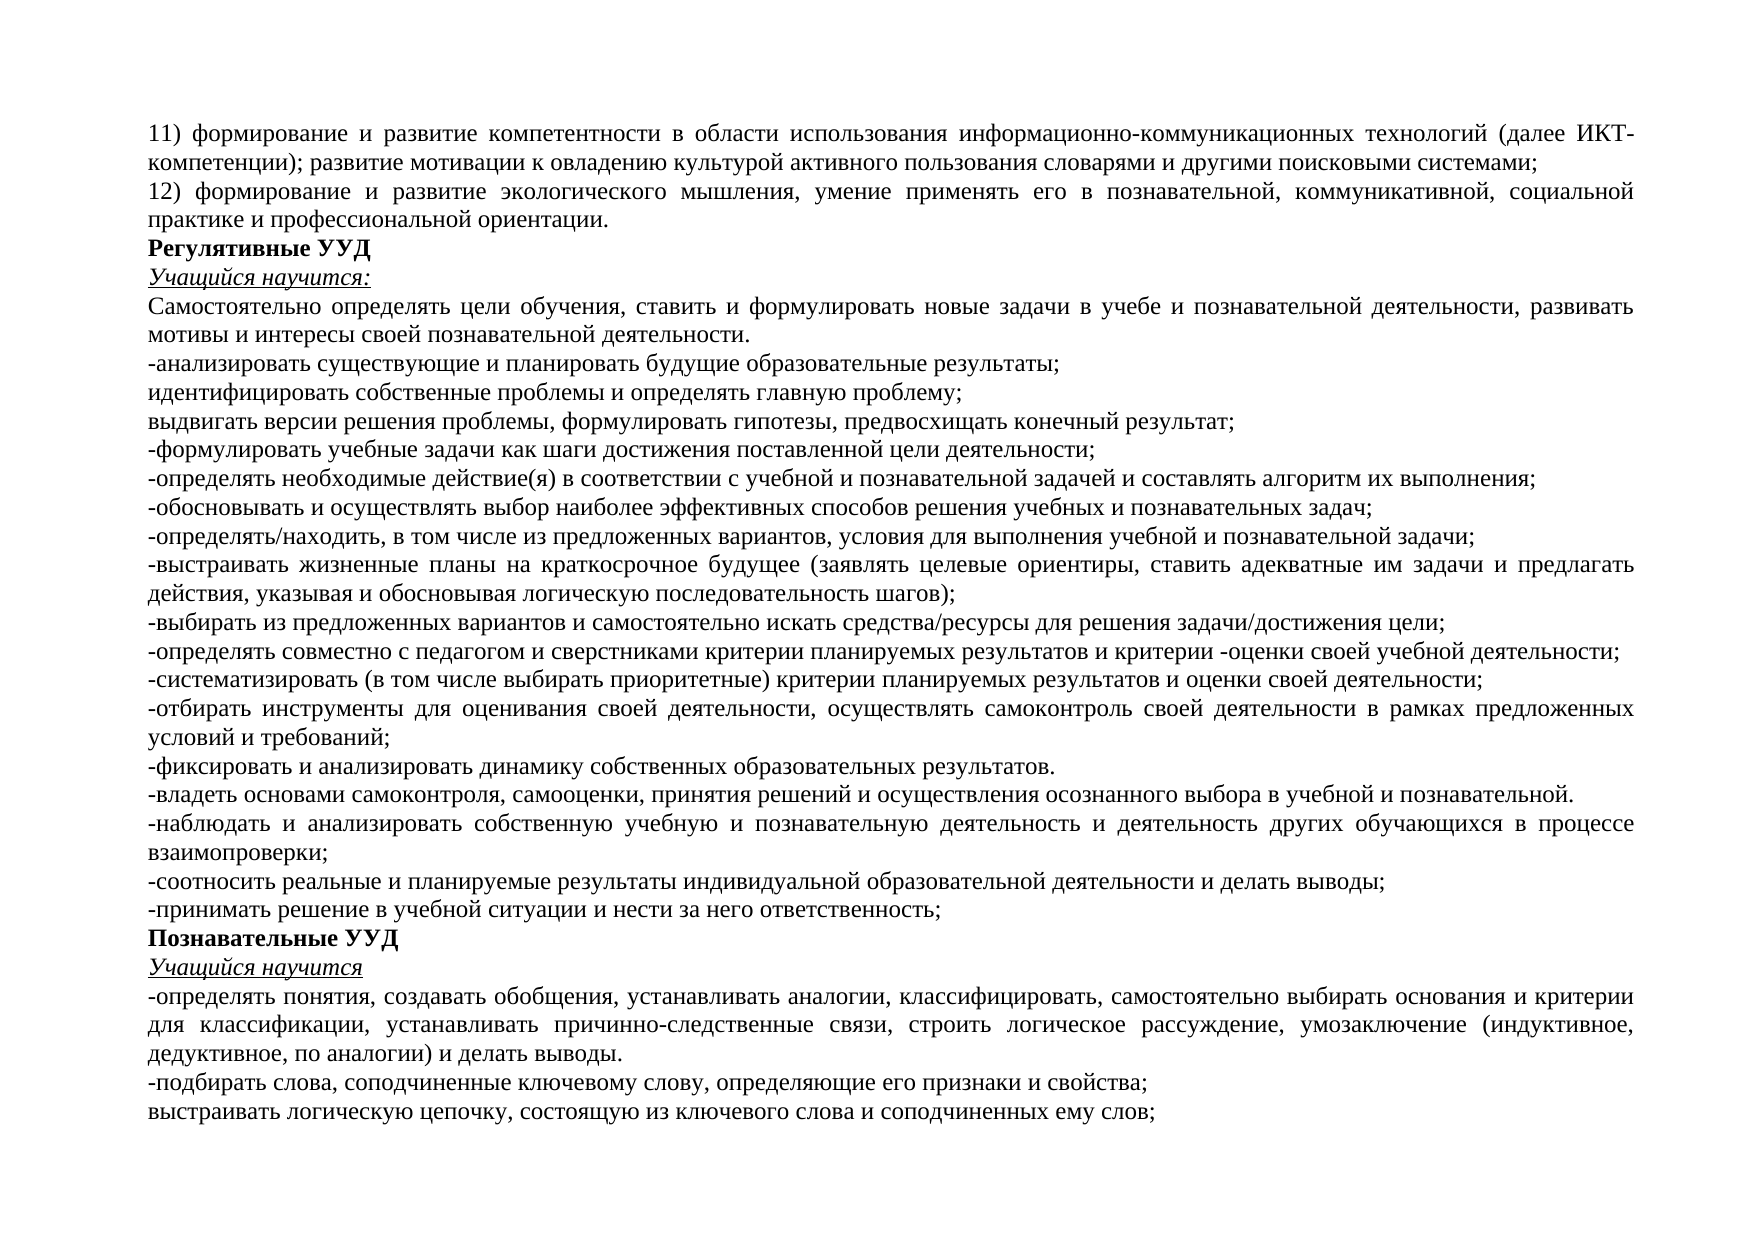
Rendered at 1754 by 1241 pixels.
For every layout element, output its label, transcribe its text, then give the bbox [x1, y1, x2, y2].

text 11) формирование и развитие компетентности в области использования информационно-коммуникационных технологий (далее ИКТ-компетенции); развитие мотивации к овладению культурой активного пользования словарями и другими поисковыми системами; [148, 118, 1636, 176]
text -систематизировать (в том числе выбирать приоритетные) критерии планируемых результатов и оценки своей деятельности; [148, 664, 1636, 693]
text -определять понятия, создавать обобщения, устанавливать аналогии, классифицировать, самостоятельно выбирать основания и критерии для классификации, устанавливать причинно-следственные связи, строить логическое рассуждение, умозаключение (индуктивное, дедуктивное, по аналогии) и делать выводы. [148, 981, 1636, 1067]
text -соотносить реальные и планируемые результаты индивидуальной образовательной деятельности и делать выводы; [148, 866, 1636, 894]
text Регулятивные УУД [148, 233, 1636, 262]
text -анализировать существующие и планировать будущие образовательные результаты; [148, 348, 1636, 377]
text -формулировать учебные задачи как шаги достижения поставленной цели деятельности; [148, 434, 1636, 463]
text -выстраивать жизненные планы на краткосрочное будущее (заявлять целевые ориентиры, ставить адекватные им задачи и предлагать действия, указывая и обосновывая логическую последовательность шагов); [148, 549, 1636, 607]
text идентифицировать собственные проблемы и определять главную проблему; [148, 377, 1636, 406]
text -отбирать инструменты для оценивания своей деятельности, осуществлять самоконтроль своей деятельности в рамках предложенных условий и требований; [148, 693, 1636, 751]
text -фиксировать и анализировать динамику собственных образовательных результатов. [148, 751, 1636, 779]
text -выбирать из предложенных вариантов и самостоятельно искать средства/ресурсы для решения задачи/достижения цели; [148, 607, 1636, 636]
text выдвигать версии решения проблемы, формулировать гипотезы, предвосхищать конечный результат; [148, 406, 1636, 434]
text -подбирать слова, соподчиненные ключевому слову, определяющие его признаки и свойства; [148, 1067, 1636, 1096]
text -наблюдать и анализировать собственную учебную и познавательную деятельность и деятельность других обучающихся в процессе взаимопроверки; [148, 808, 1636, 866]
text -владеть основами самоконтроля, самооценки, принятия решений и осуществления осознанного выбора в учебной и познавательной. [148, 779, 1636, 808]
text выстраивать логическую цепочку, состоящую из ключевого слова и соподчиненных ему слов; [148, 1096, 1636, 1124]
text Самостоятельно определять цели обучения, ставить и формулировать новые задачи в учебе и познавательной деятельности, развивать мотивы и интересы своей познавательной деятельности. [148, 291, 1636, 348]
text Учащийся научится [148, 952, 1636, 981]
text 12) формирование и развитие экологического мышления, умение применять его в познавательной, коммуникативной, социальной практике и профессиональной ориентации. [148, 176, 1636, 233]
text -определять совместно с педагогом и сверстниками критерии планируемых результатов и критерии -оценки своей учебной деятельности; [148, 636, 1636, 664]
text -принимать решение в учебной ситуации и нести за него ответственность; [148, 894, 1636, 923]
text -определять необходимые действие(я) в соответствии с учебной и познавательной задачей и составлять алгоритм их выполнения; [148, 463, 1636, 492]
text -обосновывать и осуществлять выбор наиболее эффективных способов решения учебных и познавательных задач; [148, 492, 1636, 521]
text -определять/находить, в том числе из предложенных вариантов, условия для выполнения учебной и познавательной задачи; [148, 521, 1636, 549]
text Учащийся научится: [148, 262, 1636, 291]
text Познавательные УУД [148, 923, 1636, 952]
